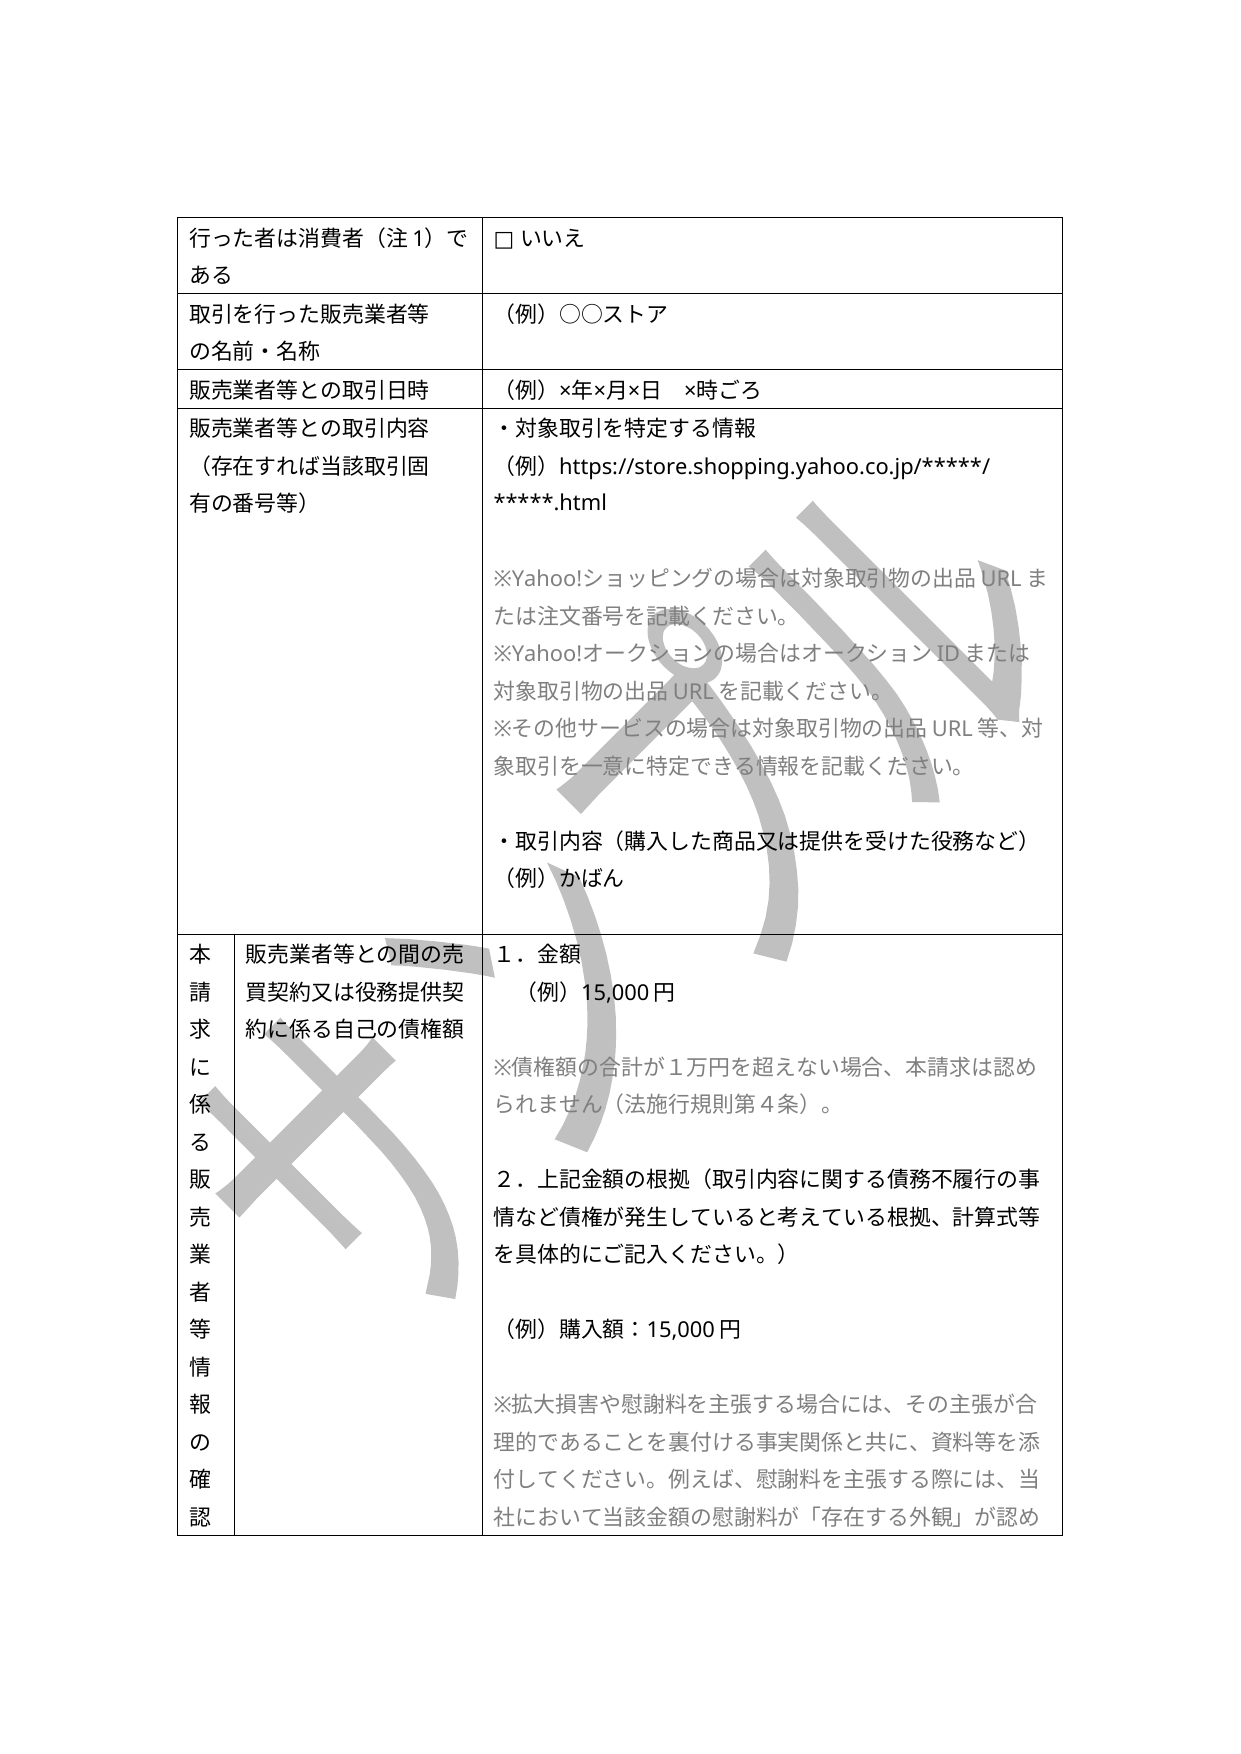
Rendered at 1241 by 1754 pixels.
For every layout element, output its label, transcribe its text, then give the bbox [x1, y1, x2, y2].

table_cell （例）○○ストア [483, 294, 1062, 369]
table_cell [483, 935, 1062, 1534]
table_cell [235, 935, 482, 1534]
table_cell ・対象取引を特定する情報 （例）https://store.shopping.yahoo.co.jp/*****/*****.html ※Yahoo!ショッピングの場合は対象取引物の出品URLまたは注文番号を記載ください。 ※Yahoo!オークションの場合はオークションIDまたは対象取引物の出品URLを記載ください。 ※その他サービスの場合は対象取引物の出品URL等、対象取引を一意に特定できる情報を記載ください。 ・取引内容（購入した商品又は提供を受けた役務など） （例）かばん [483, 409, 1062, 933]
table_cell 販売業者等との取引内容 （存在すれば当該取引固 有の番号等） [178, 409, 482, 933]
table_cell 販売業者等との取引日時 [178, 370, 482, 407]
table_cell ■ はい □ いいえ [483, 218, 1062, 293]
table_cell （例）×年×月×日 ×時ごろ [483, 370, 1062, 407]
table_cell 取引を行った販売業者等 の名前・名称 [178, 294, 482, 369]
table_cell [178, 218, 482, 293]
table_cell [178, 935, 234, 1534]
